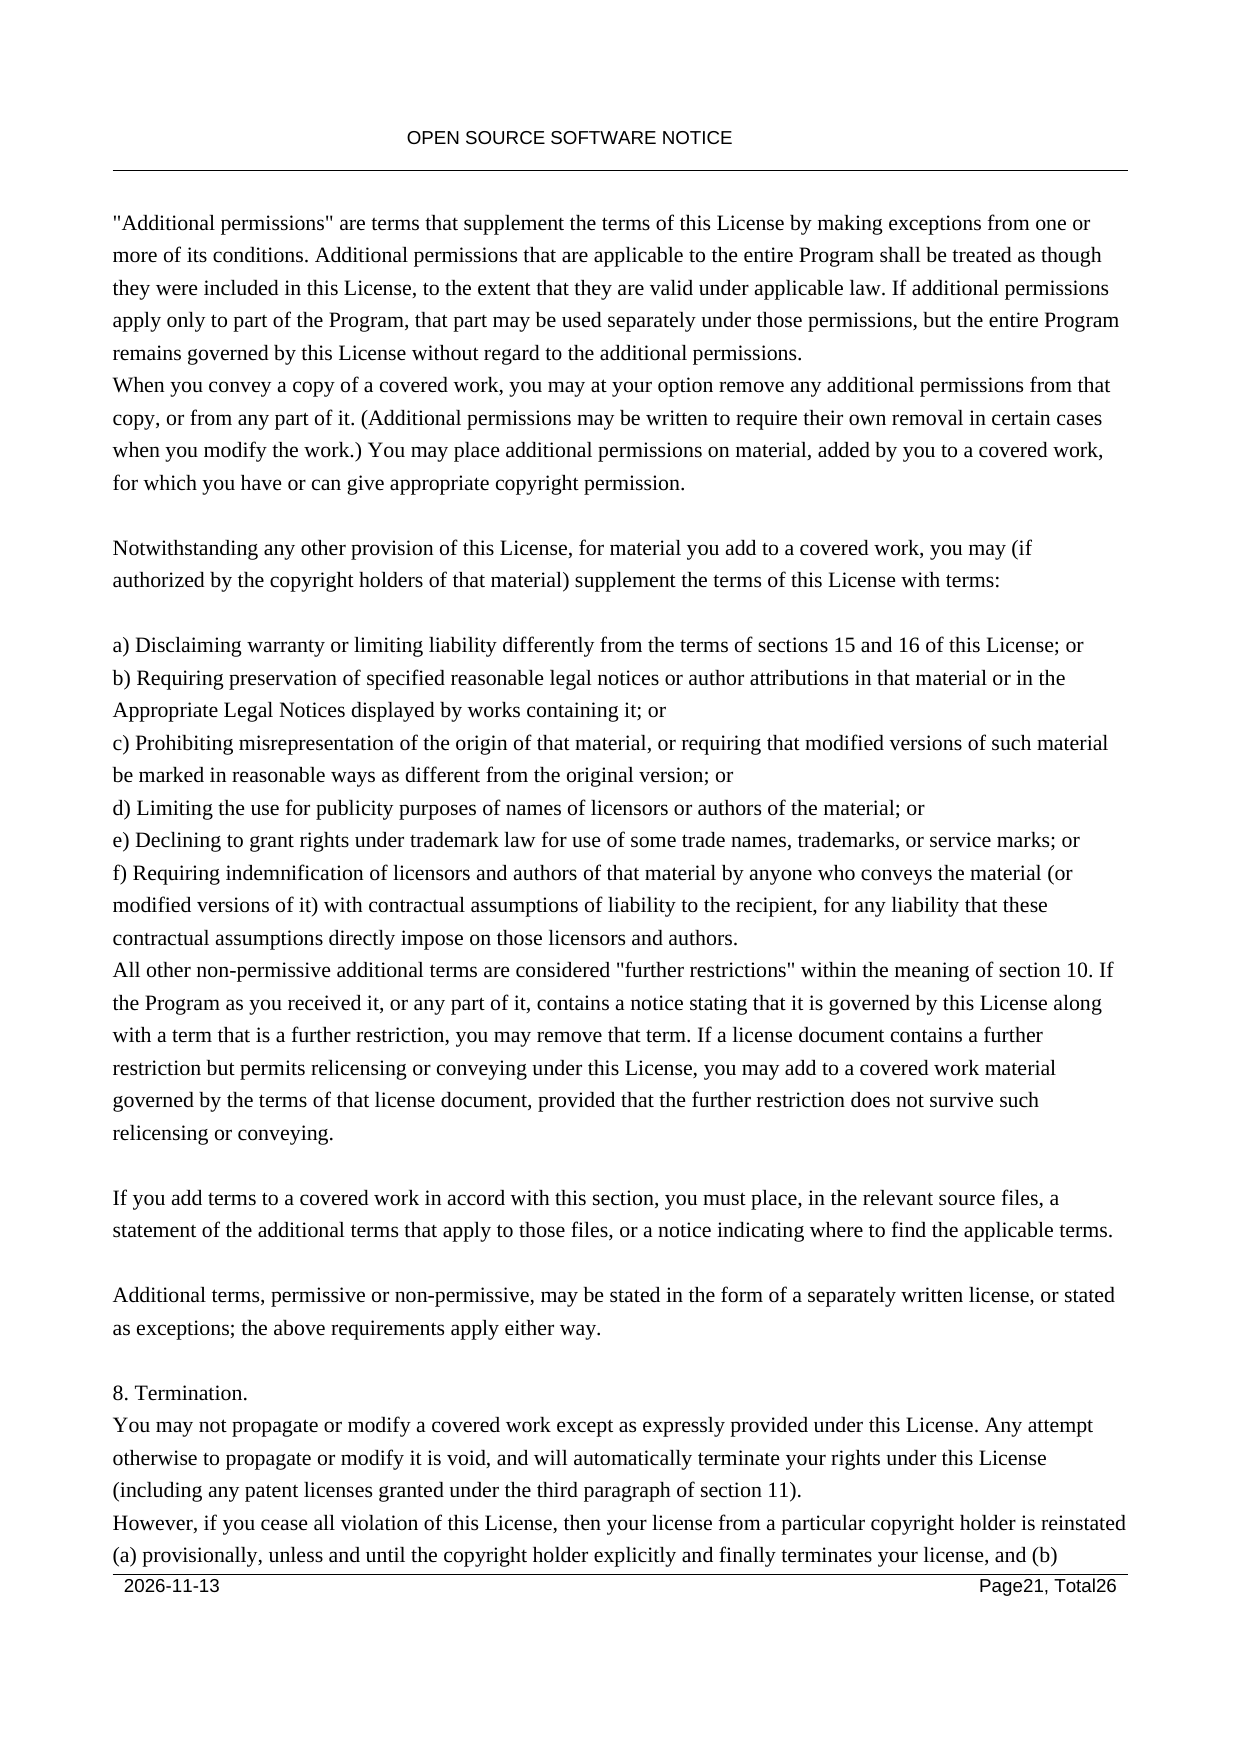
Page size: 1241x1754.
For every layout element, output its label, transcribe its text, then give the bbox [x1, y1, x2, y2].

text c) Prohibiting misrepresentation of the origin of that material, or requiring that modified versions of such material be marked in reasonable ways as different from the original version; or [112, 726, 1128, 791]
text a) Disclaiming warranty or limiting liability differently from the terms of sections 15 and 16 of this License; or [112, 629, 1128, 661]
text If you add terms to a covered work in accord with this section, you must place, in the relevant source files, a statement of the additional terms that apply to those files, or a notice indicating where to find the applicable terms. [112, 1181, 1128, 1246]
text Additional terms, permissive or non-permissive, may be stated in the form of a separately written license, or stated as exceptions; the above requirements apply either way. [112, 1279, 1128, 1344]
text When you convey a copy of a covered work, you may at your option remove any additional permissions from that copy, or from any part of it. (Additional permissions may be written to require their own removal in certain cases when you modify the work.) You may place additional permissions on material, added by you to a covered work, for which you have or can give appropriate copyright permission. [112, 369, 1128, 499]
text 8. Termination. [112, 1376, 1128, 1409]
text All other non-permissive additional terms are considered "further restrictions" within the meaning of section 10. If the Program as you received it, or any part of it, contains a notice stating that it is governed by this License along with a term that is a further restriction, you may remove that term. If a license document contains a further restriction but permits relicensing or conveying under this License, you may add to a covered work material governed by the terms of that license document, provided that the further restriction does not survive such relicensing or conveying. [112, 954, 1128, 1149]
text b) Requiring preservation of specified reasonable legal notices or author attributions in that material or in the Appropriate Legal Notices displayed by works containing it; or [112, 661, 1128, 726]
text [112, 1506, 1128, 1571]
text e) Declining to grant rights under trademark law for use of some trade names, trademarks, or service marks; or [112, 824, 1128, 856]
text You may not propagate or modify a covered work except as expressly provided under this License. Any attempt otherwise to propagate or modify it is void, and will automatically terminate your rights under this License (including any patent licenses granted under the third paragraph of section 11). [112, 1409, 1128, 1506]
text "Additional permissions" are terms that supplement the terms of this License by making exceptions from one or more of its conditions. Additional permissions that are applicable to the entire Program shall be treated as though they were included in this License, to the extent that they are valid under applicable law. If additional permissions apply only to part of the Program, that part may be used separately under those permissions, but the entire Program remains governed by this License without regard to the additional permissions. [112, 206, 1128, 369]
text Notwithstanding any other provision of this License, for material you add to a covered work, you may (if authorized by the copyright holders of that material) supplement the terms of this License with terms: [112, 531, 1128, 596]
text f) Requiring indemnification of licensors and authors of that material by anyone who conveys the material (or modified versions of it) with contractual assumptions of liability to the recipient, for any liability that these contractual assumptions directly impose on those licensors and authors. [112, 856, 1128, 954]
text d) Limiting the use for publicity purposes of names of licensors or authors of the material; or [112, 791, 1128, 824]
